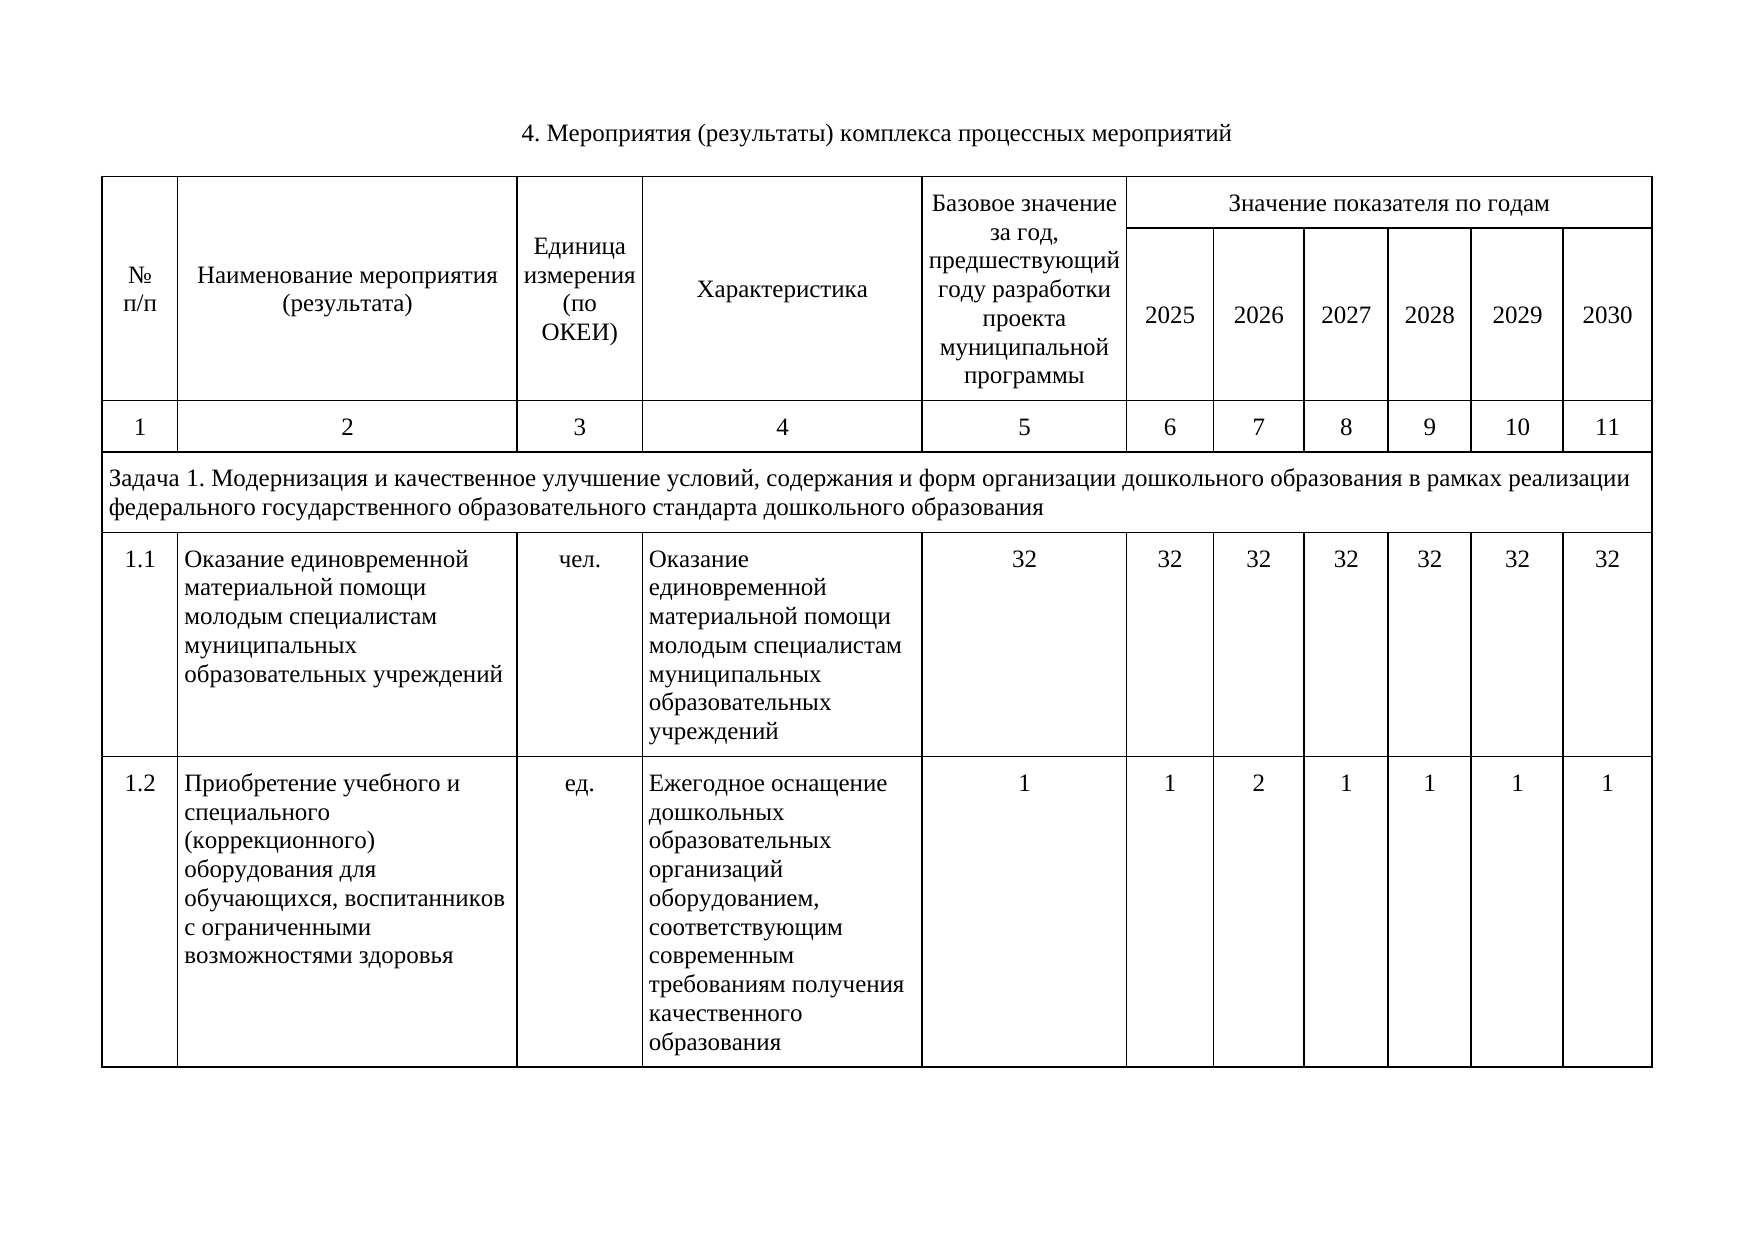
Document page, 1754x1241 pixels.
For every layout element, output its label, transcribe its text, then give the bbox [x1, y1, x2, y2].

table_cell чел. [518, 533, 642, 756]
table_cell 2026 [1214, 229, 1303, 400]
table_header Единица измерения (по ОКЕИ) [518, 177, 642, 400]
table_header Базовое значение за год, предшествующий году разработки проекта муниципальной программы [923, 177, 1126, 400]
table_cell 2029 [1472, 229, 1562, 400]
table_cell 32 [1472, 533, 1562, 756]
table_cell 8 [1305, 401, 1387, 451]
table_cell Задача 1. Модернизация и качественное улучшение условий, содержания и форм организации дошкольного образования в рамках реализации федерального государственного образовательного стандарта дошкольного образования [103, 453, 1651, 532]
table_cell 1 [1127, 757, 1213, 1066]
table_cell 1 [1305, 757, 1387, 1066]
table_cell 3 [518, 401, 642, 451]
table_cell 1 [1564, 757, 1651, 1066]
table_cell 1 [1389, 757, 1470, 1066]
text 4. Мероприятия (результаты) комплекса процессных мероприятий [118, 118, 1636, 147]
table_cell Ежегодное оснащение дошкольных образовательных организаций оборудованием, соответствующим современным требованиям получения качественного образования [643, 757, 921, 1066]
table_cell 5 [923, 401, 1126, 451]
table_cell 32 [1389, 533, 1470, 756]
table_cell 2030 [1564, 229, 1651, 400]
table_cell 2027 [1305, 229, 1387, 400]
table_header № п/п [103, 177, 177, 400]
table_cell 1 [103, 401, 177, 451]
table_cell 32 [1305, 533, 1387, 756]
table_cell ед. [518, 757, 642, 1066]
table_cell 1 [1472, 757, 1562, 1066]
table_cell 1.1 [103, 533, 177, 756]
table_cell 32 [923, 533, 1126, 756]
table_cell 7 [1214, 401, 1303, 451]
table_cell 32 [1127, 533, 1213, 756]
table_cell Оказание единовременной материальной помощи молодым специалистам муниципальных образовательных учреждений [643, 533, 921, 756]
table_cell 6 [1127, 401, 1213, 451]
table_cell 1 [923, 757, 1126, 1066]
table_cell 2 [1214, 757, 1303, 1066]
table_cell 32 [1564, 533, 1651, 756]
table_cell 1.2 [103, 757, 177, 1066]
table_cell Оказание единовременной материальной помощи молодым специалистам муниципальных образовательных учреждений [178, 533, 516, 756]
table_cell 10 [1472, 401, 1562, 451]
table_header Характеристика [643, 177, 921, 400]
table_cell 32 [1214, 533, 1303, 756]
table_cell Приобретение учебного и специального (коррекционного) оборудования для обучающихся, воспитанников с ограниченными возможностями здоровья [178, 757, 516, 1066]
table_cell 11 [1564, 401, 1651, 451]
table_header Наименование мероприятия (результата) [178, 177, 516, 400]
table_cell 2 [178, 401, 516, 451]
table_cell 4 [643, 401, 921, 451]
table_cell 2025 [1127, 229, 1213, 400]
table_header Значение показателя по годам [1127, 177, 1651, 227]
table_cell 2028 [1389, 229, 1470, 400]
table_cell 9 [1389, 401, 1470, 451]
